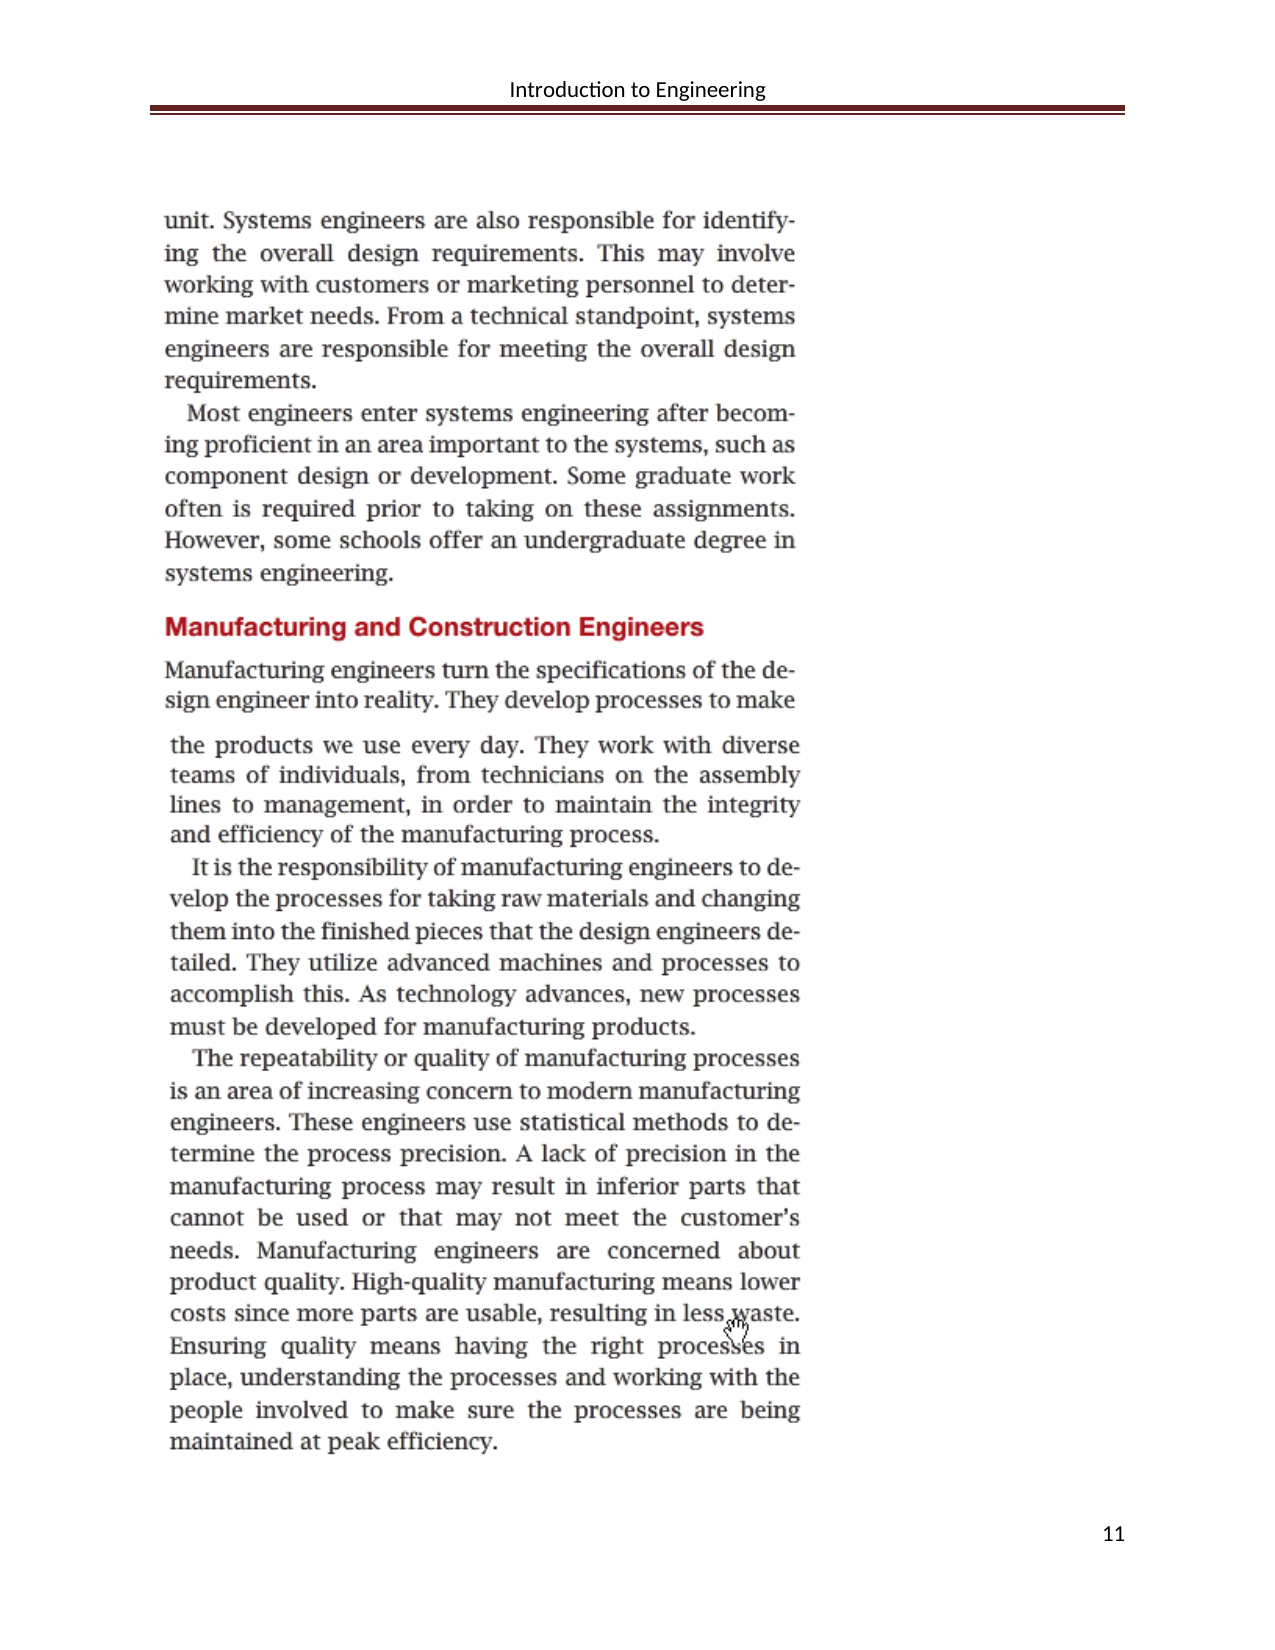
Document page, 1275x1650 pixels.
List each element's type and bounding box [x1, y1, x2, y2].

picture [150, 730, 816, 1459]
picture [150, 203, 818, 727]
